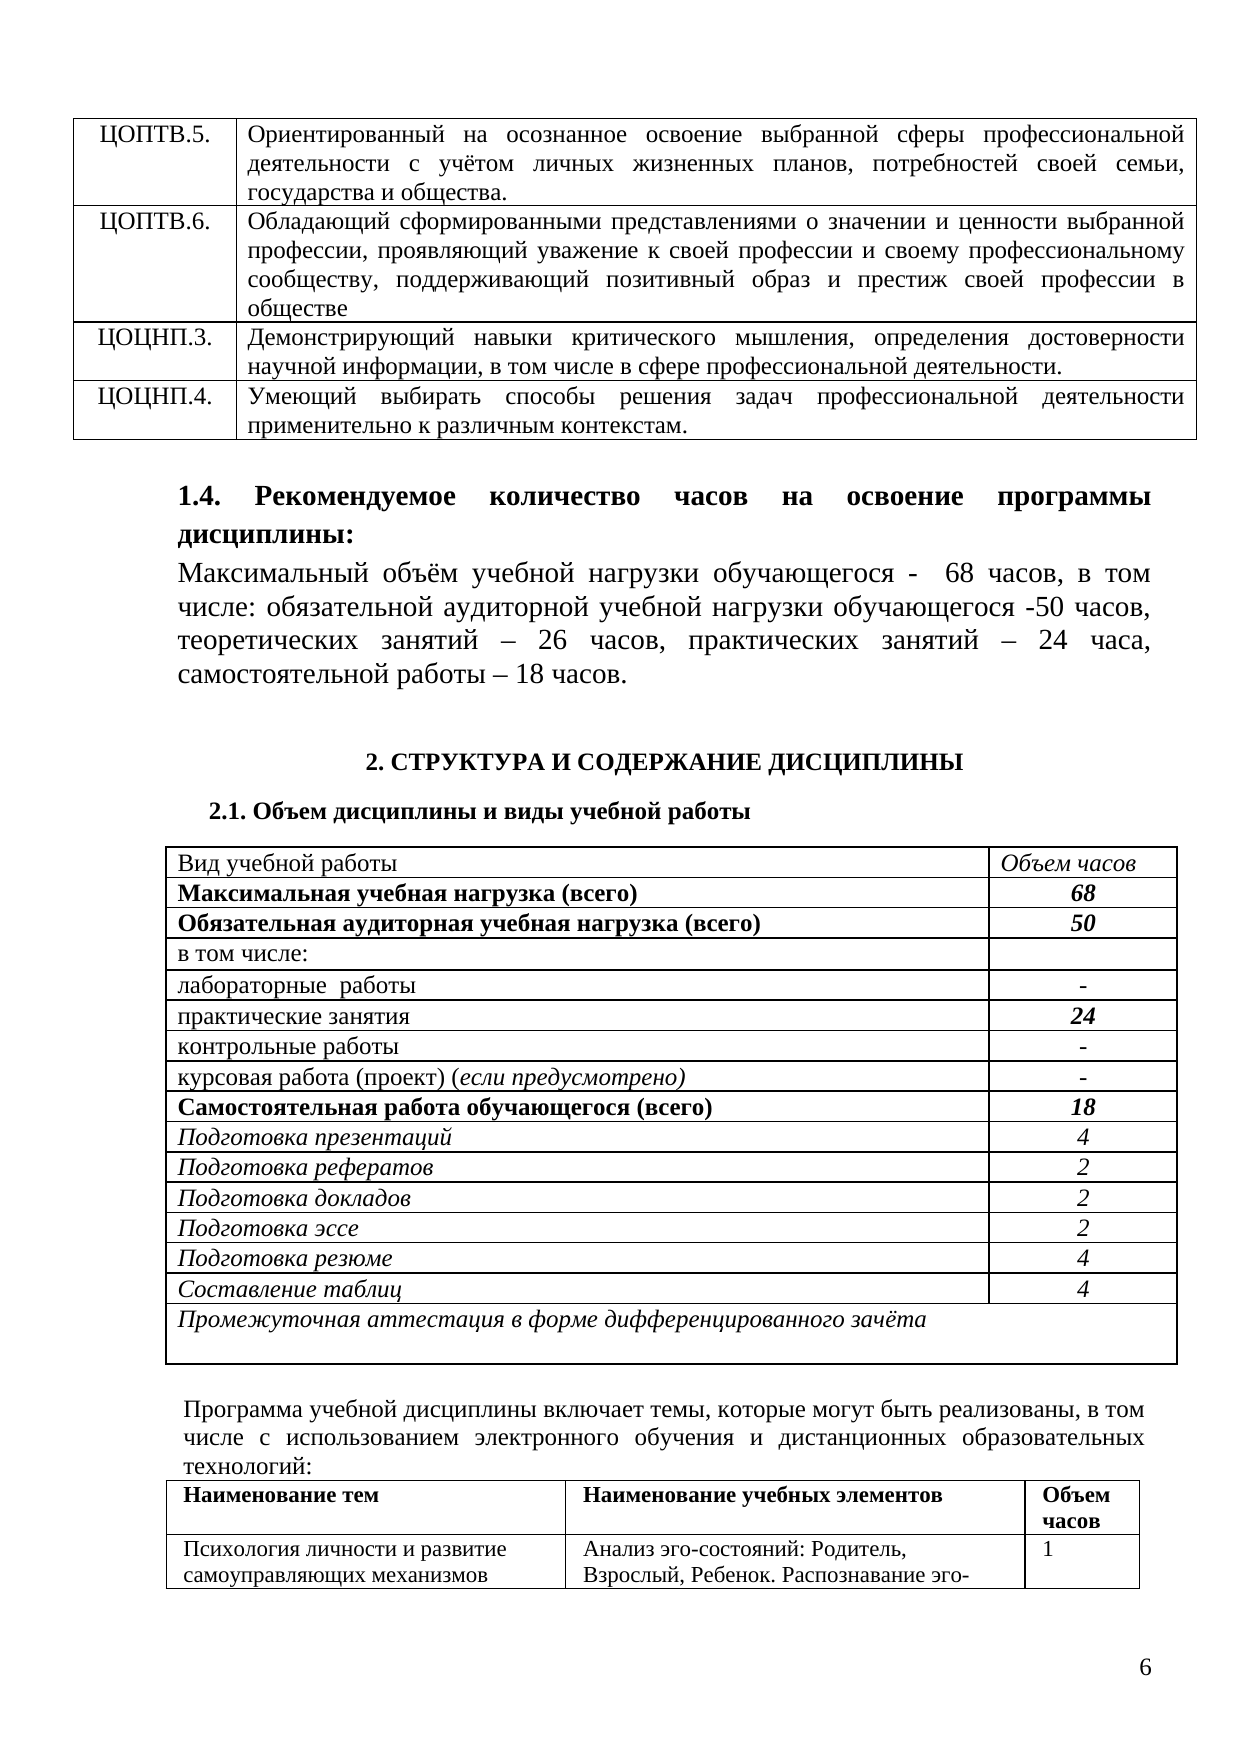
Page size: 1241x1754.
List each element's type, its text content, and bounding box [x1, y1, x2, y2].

table_cell Обязательная аудиторная учебная нагрузка (всего) [167, 908, 988, 937]
table_cell ЦОЦНП.4. [74, 381, 236, 438]
text Максимальный объём учебной нагрузки обучающегося - 68 часов, в том числе: обязательной аудиторной учебной нагрузки обучающегося -50 часов, теоретических занятий – 26 часов, практических занятий – 24 часа, самостоятельной работы – 18 часов. [177, 555, 1152, 689]
table_cell Подготовка докладов [167, 1183, 988, 1212]
table_cell Подготовка эссе [167, 1213, 988, 1242]
table_cell 18 [990, 1092, 1176, 1121]
table_cell 4 [990, 1243, 1176, 1272]
text 1.4. Рекомендуемое количество часов на освоение программы дисциплины: [177, 478, 1152, 550]
table_cell курсовая работа (проект) (если предусмотрено) [167, 1062, 988, 1090]
table_cell 4 [990, 1122, 1176, 1151]
table_cell ЦОЦНП.3. [74, 323, 236, 380]
table_cell Составление таблиц [167, 1274, 988, 1302]
table_cell Максимальная учебная нагрузка (всего) [167, 878, 988, 907]
table_cell ЦОПТВ.6. [74, 206, 236, 321]
table_header Вид учебной работы [167, 848, 988, 876]
table_cell Ориентированный на осознанное освоение выбранной сферы профессиональной деятельности с учётом личных жизненных планов, потребностей своей семьи, государства и общества. [237, 119, 1196, 205]
table_cell 2 [990, 1183, 1176, 1212]
table_cell Демонстрирующий навыки критического мышления, определения достоверности научной информации, в том числе в сфере профессиональной деятельности. [237, 323, 1196, 380]
table_cell 1 [1026, 1535, 1139, 1587]
text 2. СТРУКТУРА И СОДЕРЖАНИЕ ДИСЦИПЛИНЫ [177, 747, 1152, 776]
table_cell - [990, 971, 1176, 999]
table_cell - [990, 1062, 1176, 1090]
table_cell Промежуточная аттестация в форме дифференцированного зачёта [167, 1304, 1176, 1363]
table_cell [566, 1535, 1024, 1587]
table_cell - [990, 1031, 1176, 1060]
table_cell Подготовка презентаций [167, 1122, 988, 1151]
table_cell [167, 1535, 565, 1587]
table_cell 4 [990, 1274, 1176, 1302]
text Программа учебной дисциплины включает темы, которые могут быть реализованы, в том числе с использованием электронного обучения и дистанционных образовательных технологий: [183, 1394, 1146, 1480]
table_header Наименование учебных элементов [566, 1481, 1024, 1534]
table_cell 68 [990, 878, 1176, 907]
table_cell 24 [990, 1001, 1176, 1030]
table_cell [990, 939, 1176, 969]
table_cell в том числе: [167, 939, 988, 969]
table_cell Самостоятельная работа обучающегося (всего) [167, 1092, 988, 1121]
table_header Объем часов [990, 848, 1176, 876]
table_cell лабораторные работы [167, 971, 988, 999]
table_cell 2 [990, 1213, 1176, 1242]
table_cell 50 [990, 908, 1176, 937]
text 2.1. Объем дисциплины и виды учебной работы [158, 796, 1152, 825]
table_cell практические занятия [167, 1001, 988, 1030]
table_cell Подготовка рефератов [167, 1153, 988, 1181]
table_header Наименование тем [167, 1481, 565, 1534]
table_cell Подготовка резюме [167, 1243, 988, 1272]
table_cell 2 [990, 1153, 1176, 1181]
table_header Объем часов [1026, 1481, 1139, 1534]
table_cell Умеющий выбирать способы решения задач профессиональной деятельности применительно к различным контекстам. [237, 381, 1196, 438]
table_cell Обладающий сформированными представлениями о значении и ценности выбранной профессии, проявляющий уважение к своей профессии и своему профессиональному сообществу, поддерживающий позитивный образ и престиж своей профессии в обществе [237, 206, 1196, 321]
table_cell ЦОПТВ.5. [74, 119, 236, 205]
table_cell контрольные работы [167, 1031, 988, 1060]
